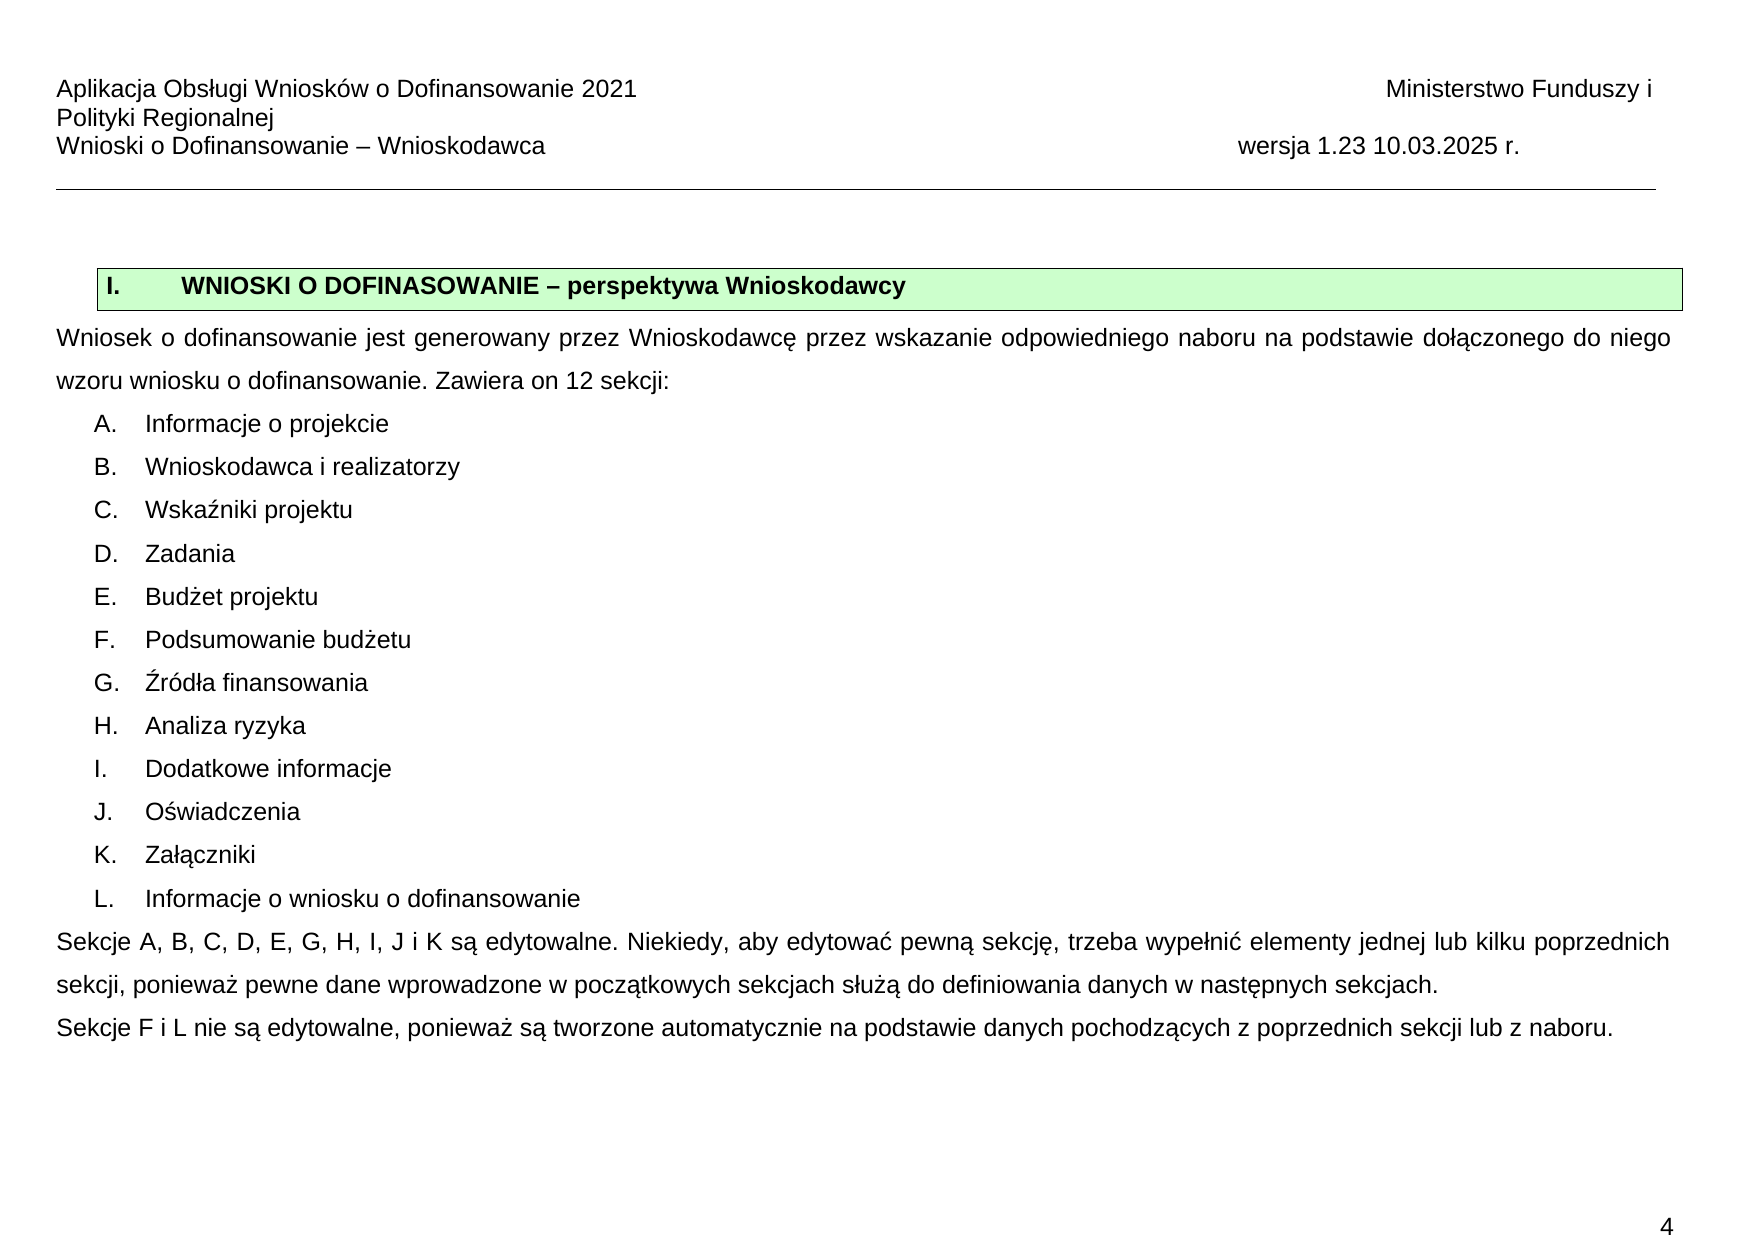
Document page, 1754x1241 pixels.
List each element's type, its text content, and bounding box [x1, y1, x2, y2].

list Dodatkowe informacje [94, 754, 1674, 783]
list Załączniki [94, 840, 1674, 869]
subtitle WNIOSKI O DOFINASOWANIE – perspektywa Wnioskodawcy [98, 269, 1682, 310]
list Oświadczenia [94, 797, 1674, 826]
list Zadania [94, 538, 1674, 567]
list Podsumowanie budżetu [94, 625, 1674, 653]
list Źródła finansowania [94, 668, 1674, 697]
text Wniosek o dofinansowanie jest generowany przez Wnioskodawcę przez wskazanie odpowiedniego naboru na podstawie dołączonego do niego wzoru wniosku o dofinansowanie. Zawiera on 12 sekcji: [56, 323, 1674, 395]
list Informacje o wniosku o dofinansowanie [94, 883, 1674, 912]
list Informacje o projekcie [94, 409, 1674, 438]
text Sekcje A, B, C, D, E, G, H, I, J i K są edytowalne. Niekiedy, aby edytować pewną sekcję, trzeba wypełnić elementy jednej lub kilku poprzednich sekcji, ponieważ pewne dane wprowadzone w początkowych sekcjach służą do definiowania danych w następnych sekcjach. [56, 927, 1674, 998]
list Wnioskodawca i realizatorzy [94, 452, 1674, 481]
list Budżet projektu [94, 582, 1674, 610]
list Analiza ryzyka [94, 711, 1674, 740]
text Sekcje F i L nie są edytowalne, ponieważ są tworzone automatycznie na podstawie danych pochodzących z poprzednich sekcji lub z naboru. [56, 1013, 1674, 1042]
list Wskaźniki projektu [94, 495, 1674, 524]
